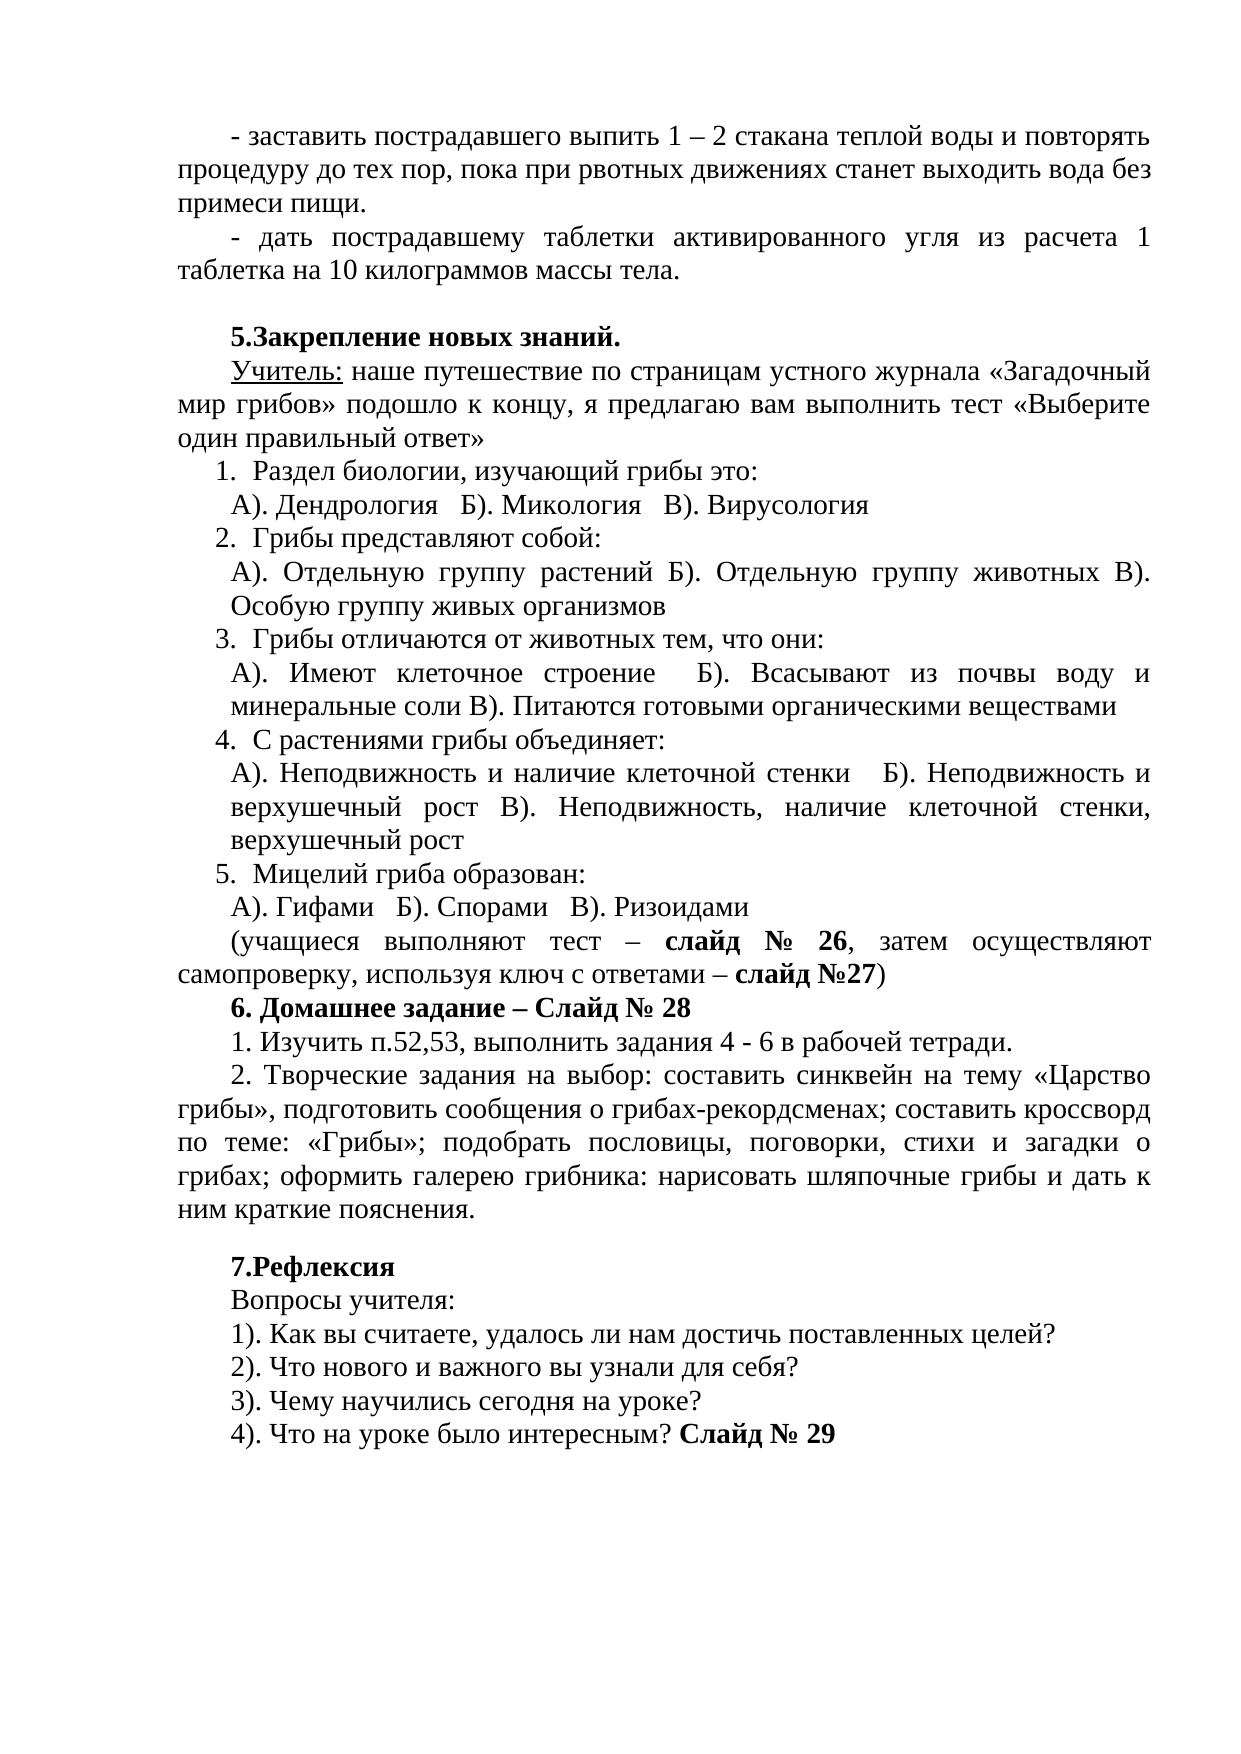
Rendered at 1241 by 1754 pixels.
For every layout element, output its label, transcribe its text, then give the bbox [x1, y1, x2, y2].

text (учащиеся выполняют тест – слайд № 26, затем осуществляют самопроверку, используя ключ с ответами – слайд №27) [177, 923, 1152, 990]
text 5.Закрепление новых знаний. [177, 319, 1152, 353]
list Раздел биологии, изучающий грибы это: [215, 453, 1152, 487]
list С растениями грибы объединяет: [215, 722, 1152, 755]
text Вопросы учителя: [177, 1282, 1152, 1316]
text А). Дендрология Б). Микология В). Вирусология [230, 487, 1152, 521]
text А). Имеют клеточное строение Б). Всасывают из почвы воду и минеральные соли В). Питаются готовыми органическими веществами [230, 655, 1152, 722]
text 1. Изучить п.52,53, выполнить задания 4 - 6 в рабочей тетради. [177, 1024, 1152, 1057]
list Грибы представляют собой: [215, 521, 1152, 554]
text 2). Что нового и важного вы узнали для себя? [177, 1349, 1152, 1383]
text - заставить пострадавшего выпить 1 – 2 стакана теплой воды и повторять процедуру до тех пор, пока при рвотных движениях станет выходить вода без примеси пищи. [177, 118, 1152, 219]
text А). Гифами Б). Спорами В). Ризоидами [230, 889, 1152, 923]
text 2. Творческие задания на выбор: составить синквейн на тему «Царство грибы», подготовить сообщения о грибах-рекордсменах; составить кроссворд по теме: «Грибы»; подобрать пословицы, поговорки, стихи и загадки о грибах; оформить галерею грибника: нарисовать шляпочные грибы и дать к ним краткие пояснения. [177, 1057, 1152, 1225]
text А). Отдельную группу растений Б). Отдельную группу животных В). Особую группу живых организмов [230, 554, 1152, 621]
text 1). Как вы считаете, удалось ли нам достичь поставленных целей? [177, 1316, 1152, 1349]
list Мицелий гриба образован: [215, 856, 1152, 889]
text - дать пострадавшему таблетки активированного угля из расчета 1 таблетка на массы тела. [177, 219, 1152, 286]
list Грибы отличаются от животных тем, что они: [215, 621, 1152, 655]
text Учитель: наше путешествие по страницам устного журнала «Загадочный мир грибов» подошло к концу, я предлагаю вам выполнить тест «Выберите один правильный ответ» [177, 353, 1152, 453]
text 6. Домашнее задание – Слайд № 28 [177, 990, 1152, 1024]
text 4). Что на уроке было интересным? Слайд № 29 [177, 1417, 1152, 1450]
text А). Неподвижность и наличие клеточной стенки Б). Неподвижность и верхушечный рост В). Неподвижность, наличие клеточной стенки, верхушечный рост [230, 755, 1152, 856]
text 7.Рефлексия [177, 1249, 1152, 1282]
text 3). Чему научились сегодня на уроке? [177, 1383, 1152, 1417]
